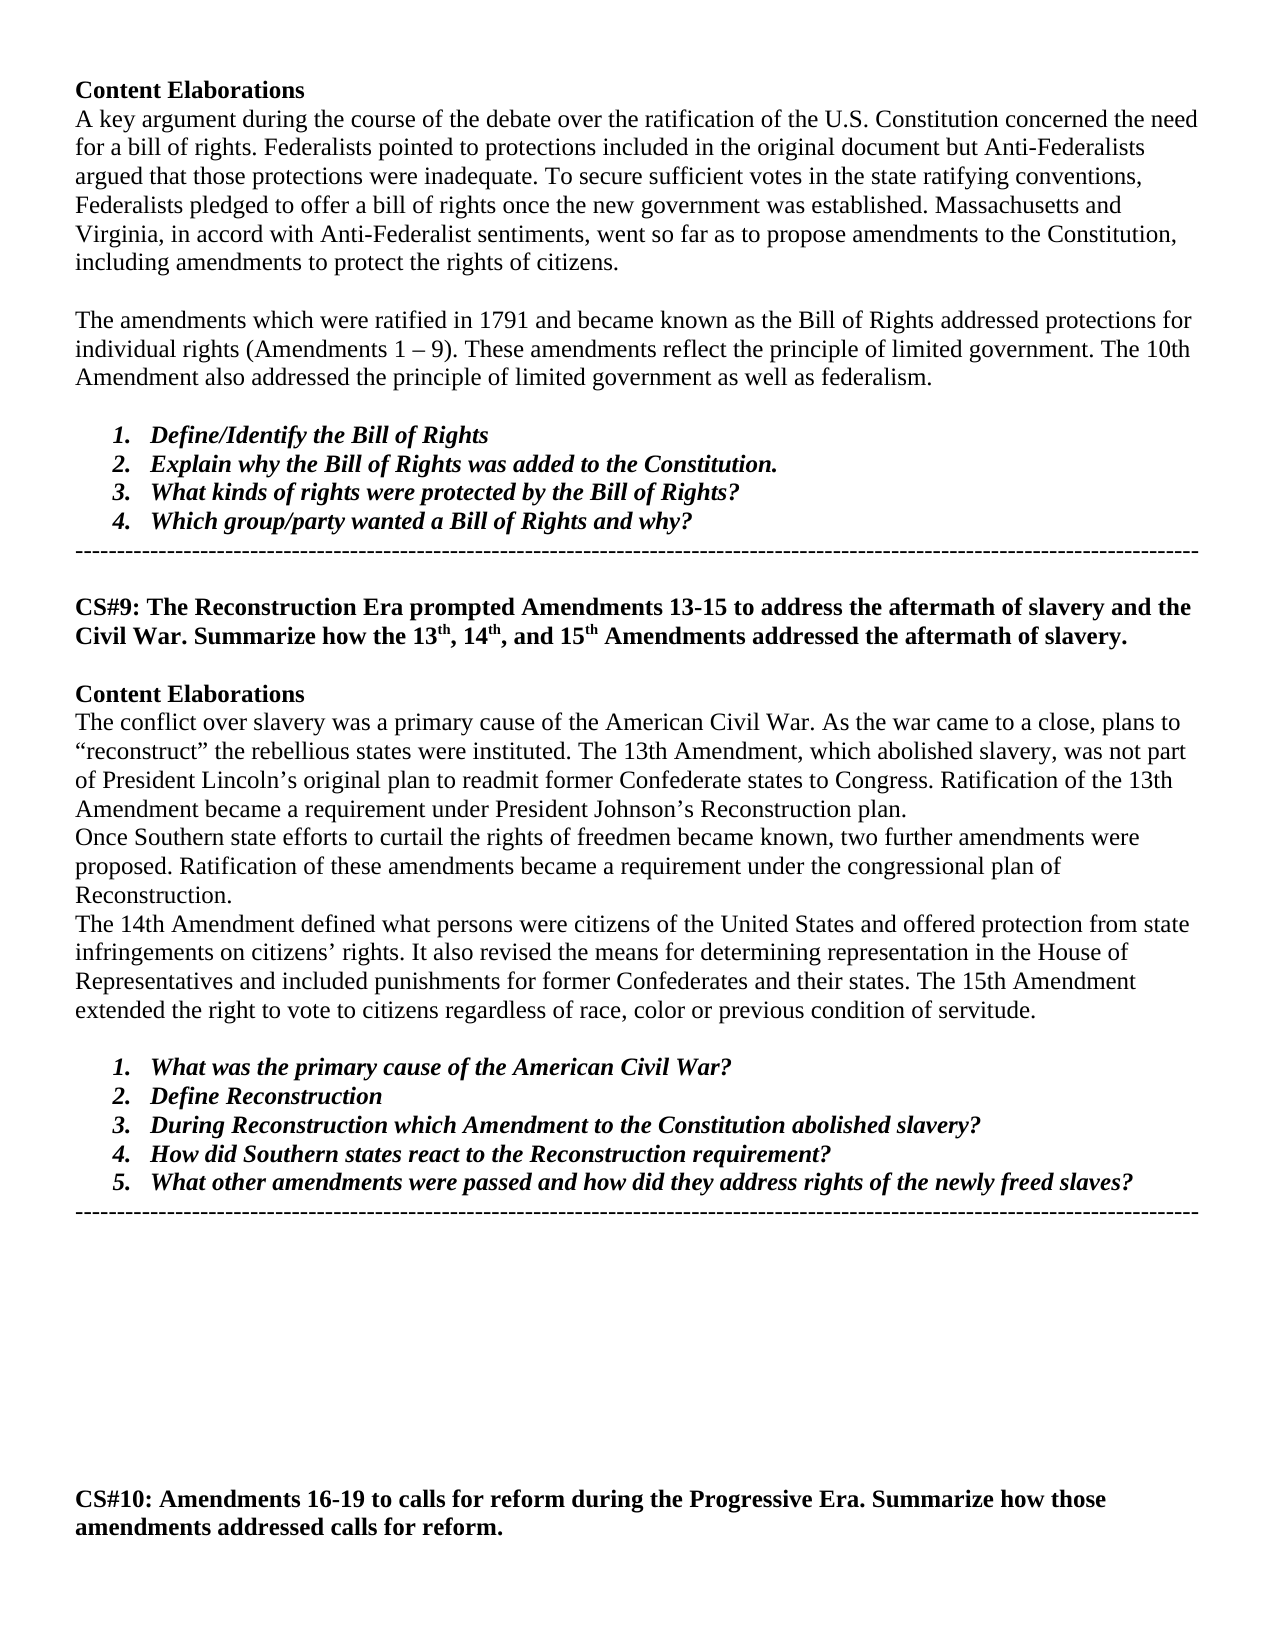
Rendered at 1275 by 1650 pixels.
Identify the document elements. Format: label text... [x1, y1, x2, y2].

list Define/Identify the Bill of Rights [112, 420, 1200, 449]
text --------------------------------------------------------------------------------------------------------------------------------------- [75, 535, 1200, 564]
list Which group/party wanted a Bill of Rights and why? [112, 506, 1200, 535]
text Content Elaborations [75, 75, 1200, 104]
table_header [64, 564, 1212, 1570]
text The amendments which were ratified in 1791 and became known as the Bill of Rights addressed protections for individual rights (Amendments 1 – 9). These amendments reflect the principle of limited government. The 10th Amendment also addressed the principle of limited government as well as federalism. [75, 305, 1200, 391]
list What kinds of rights were protected by the Bill of Rights? [112, 477, 1200, 506]
text A key argument during the course of the debate over the ratification of the U.S. Constitution concerned the need for a bill of rights. Federalists pointed to protections included in the original document but Anti-Federalists argued that those protections were inadequate. To secure sufficient votes in the state ratifying conventions, Federalists pledged to offer a bill of rights once the new government was established. Massachusetts and Virginia, in accord with Anti-Federalist sentiments, went so far as to propose amendments to the Constitution, including amendments to protect the rights of citizens. [75, 104, 1200, 276]
list Explain why the Bill of Rights was added to the Constitution. [112, 449, 1200, 477]
